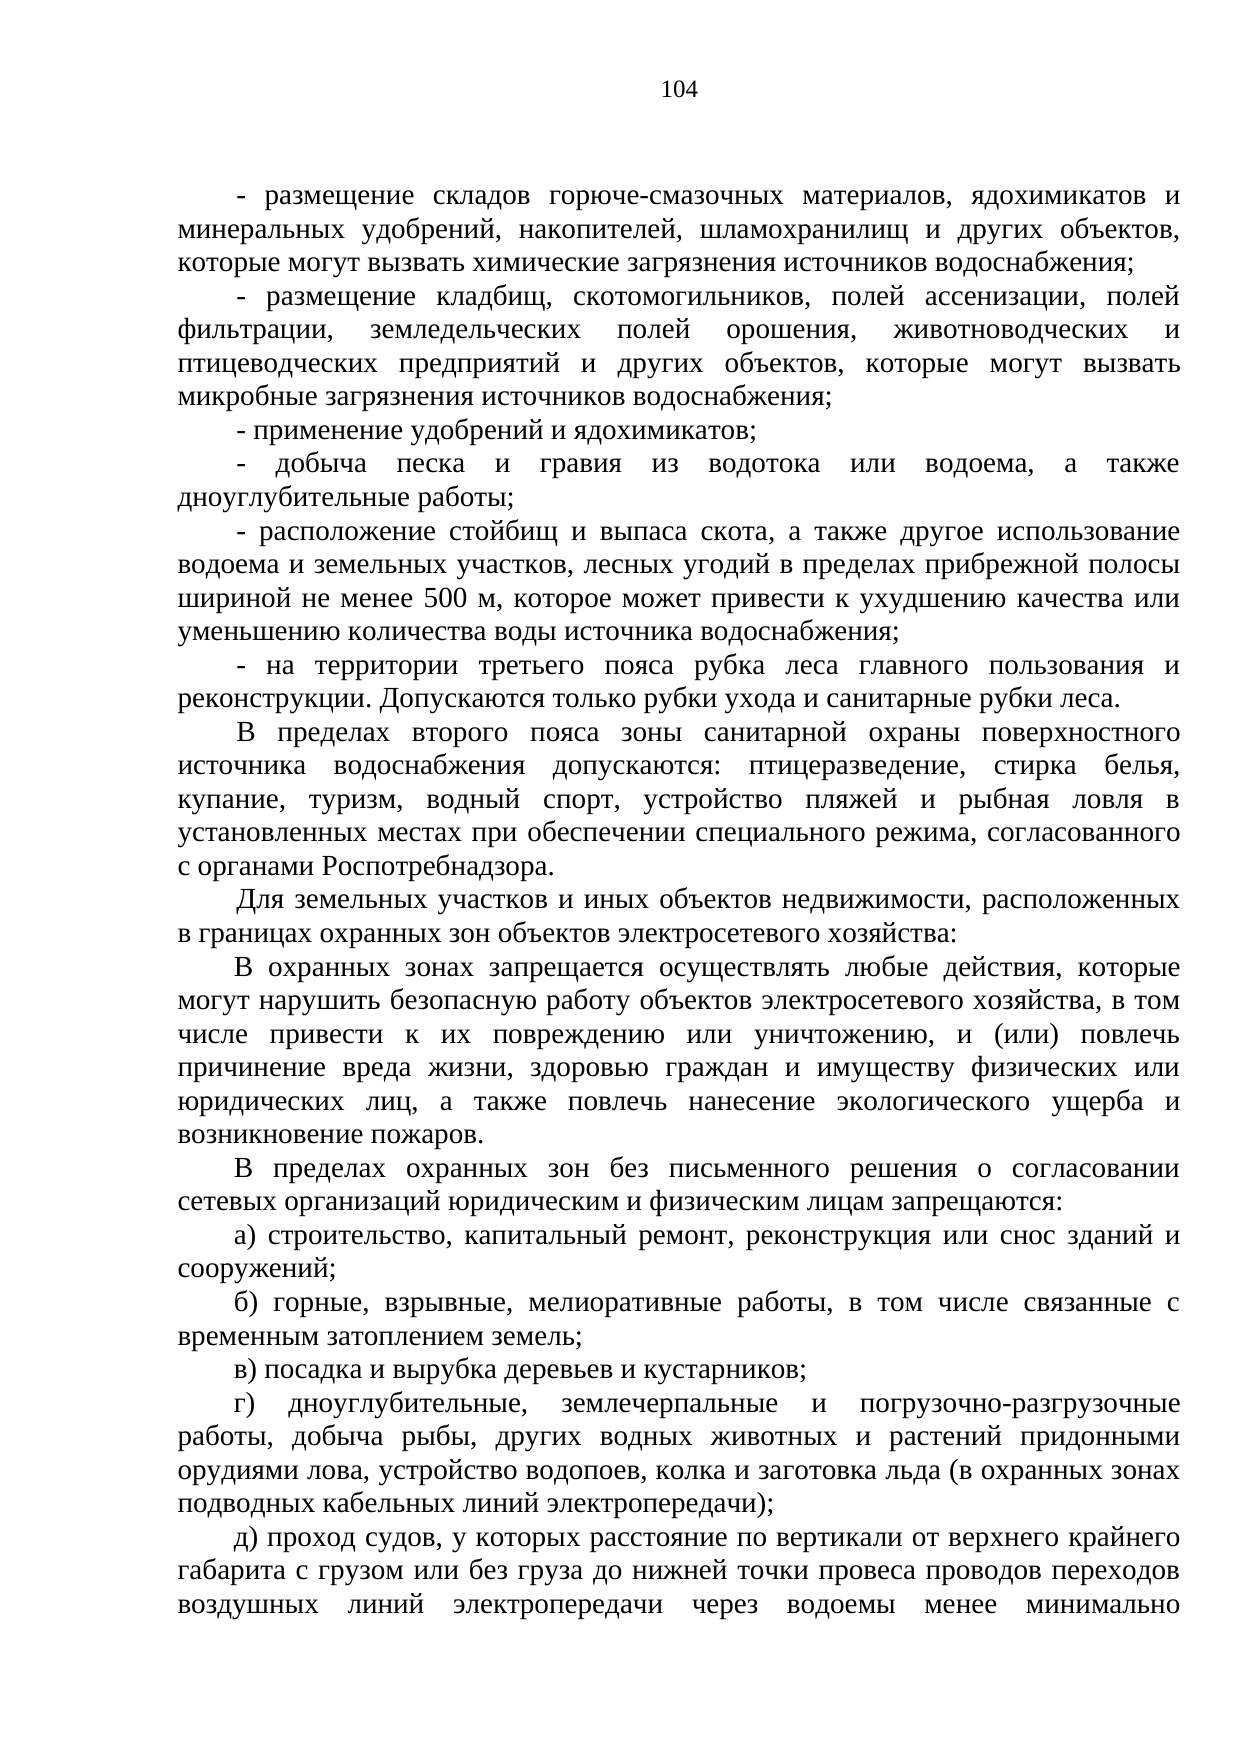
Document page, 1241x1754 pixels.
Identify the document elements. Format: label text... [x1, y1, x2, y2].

text - на территории третьего пояса рубка леса главного пользования и реконструкции. Допускаются только рубки ухода и санитарные рубки леса. [177, 647, 1181, 714]
text - размещение складов горюче-смазочных материалов, ядохимикатов и минеральных удобрений, накопителей, шламохранилищ и других объектов, которые могут вызвать химические загрязнения источников водоснабжения; [177, 177, 1181, 278]
text - расположение стойбищ и выпаса скота, а также другое использование водоема и земельных участков, лесных угодий в пределах прибрежной полосы шириной не менее , которое может привести к ухудшению качества или уменьшению количества воды источника водоснабжения; [177, 513, 1181, 647]
text б) горные, взрывные, мелиоративные работы, в том числе связанные с временным затоплением земель; [177, 1284, 1181, 1351]
text - добыча песка и гравия из водотока или водоема, а также дноуглубительные работы; [177, 446, 1181, 513]
text в) посадка и вырубка деревьев и кустарников; [177, 1351, 1181, 1385]
text В охранных зонах запрещается осуществлять любые действия, которые могут нарушить безопасную работу объектов электросетевого хозяйства, в том числе привести к их повреждению или уничтожению, и (или) повлечь причинение вреда жизни, здоровью граждан и имуществу физических или юридических лиц, а также повлечь нанесение экологического ущерба и возникновение пожаров. [177, 949, 1181, 1150]
text - размещение кладбищ, скотомогильников, полей ассенизации, полей фильтрации, земледельческих полей орошения, животноводческих и птицеводческих предприятий и других объектов, которые могут вызвать микробные загрязнения источников водоснабжения; [177, 278, 1181, 412]
text - применение удобрений и ядохимикатов; [177, 412, 1181, 446]
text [177, 1519, 1181, 1619]
text В пределах охранных зон без письменного решения о согласовании сетевых организаций юридическим и физическим лицам запрещаются: [177, 1150, 1181, 1217]
text В пределах второго пояса зоны санитарной охраны поверхностного источника водоснабжения допускаются: птицеразведение, стирка белья, купание, туризм, водный спорт, устройство пляжей и рыбная ловля в установленных местах при обеспечении специального режима, согласованного с органами Роспотребнадзора. [177, 714, 1181, 882]
text г) дноуглубительные, землечерпальные и погрузочно-разгрузочные работы, добыча рыбы, других водных животных и растений придонными орудиями лова, устройство водопоев, колка и заготовка льда (в охранных зонах подводных кабельных линий электропередачи); [177, 1385, 1181, 1519]
text Для земельных участков и иных объектов недвижимости, расположенных в границах охранных зон объектов электросетевого хозяйства: [177, 882, 1181, 949]
text а) строительство, капитальный ремонт, реконструкция или снос зданий и сооружений; [177, 1217, 1181, 1284]
